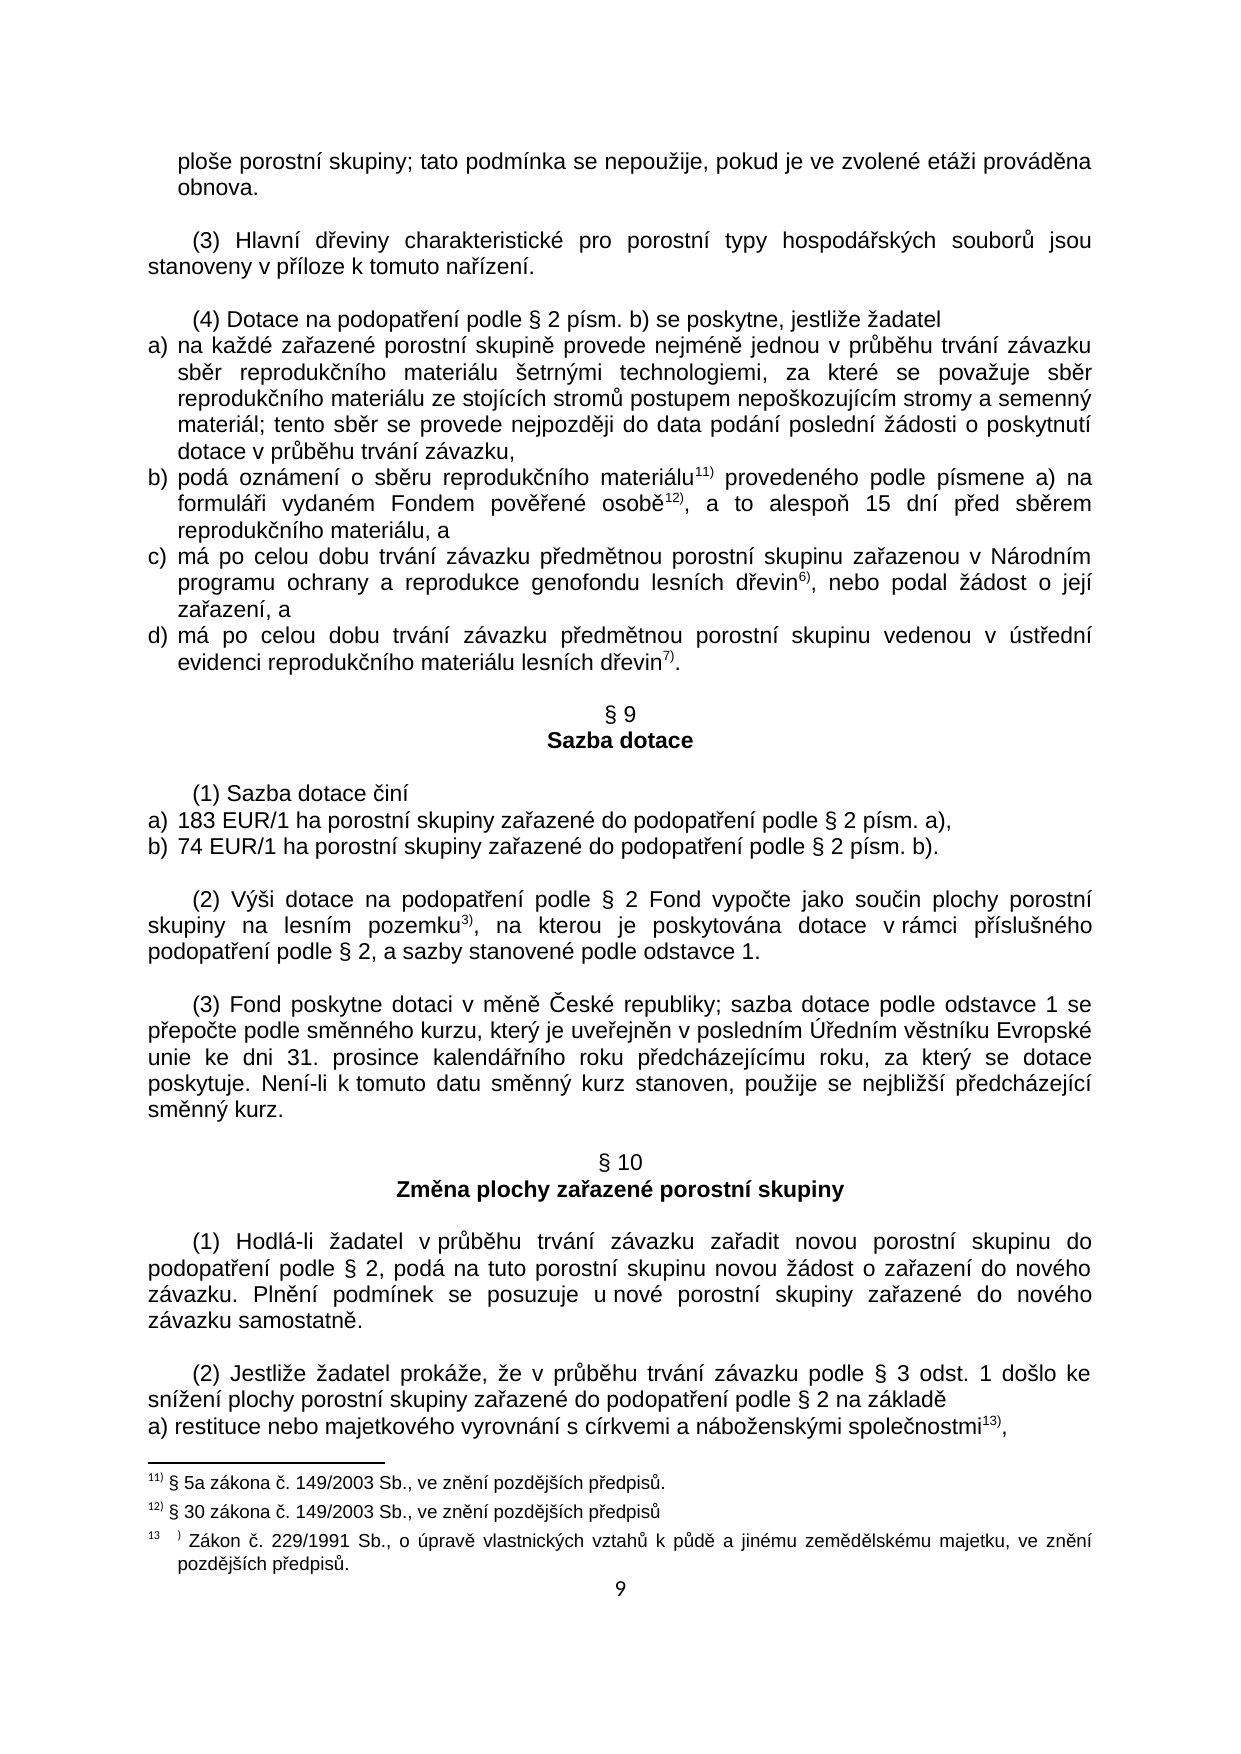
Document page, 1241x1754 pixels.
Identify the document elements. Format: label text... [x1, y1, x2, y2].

list 183 EUR/1 ha porostní skupiny zařazené do podopatření podle § 2 písm. a), [148, 807, 1092, 833]
list 74 EUR/1 ha porostní skupiny zařazené do podopatření podle § 2 písm. b). [148, 833, 1092, 859]
text (1) Sazba dotace činí [148, 780, 1092, 807]
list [148, 148, 1092, 200]
text § 10 [148, 1149, 1092, 1176]
list na každé zařazené porostní skupině provede nejméně jednou v průběhu trvání závazku sběr reprodukčního materiálu šetrnými technologiemi, za které se považuje sběr reprodukčního materiálu ze stojících stromů postupem nepoškozujícím stromy a semenný materiál; tento sběr se provede nejpozději do data podání poslední žádosti o poskytnutí dotace v průběhu trvání závazku, [148, 332, 1092, 464]
text (1) Hodlá-li žadatel v průběhu trvání závazku zařadit novou porostní skupinu do podopatření podle § 2, podá na tuto porostní skupinu novou žádost o zařazení do nového závazku. Plnění podmínek se posuzuje u nové porostní skupiny zařazené do nového závazku samostatně. [148, 1228, 1092, 1334]
list podá oznámení o sběru reprodukčního materiálu) provedeného podle písmene a) na formuláři vydaném Fondem pověřené osobě), a to alespoň 15 dní před sběrem reprodukčního materiálu, a [148, 464, 1092, 543]
list má po celou dobu trvání závazku předmětnou porostní skupinu zařazenou v Národním programu ochrany a reprodukce genofondu lesních dřevin6), nebo podal žádost o její zařazení, a [148, 543, 1092, 622]
text (2) Výši dotace na podopatření podle § 2 Fond vypočte jako součin plochy porostní skupiny na lesním pozemku3), na kterou je poskytována dotace v rámci příslušného podopatření podle § 2, a sazby stanovené podle odstavce 1. [148, 886, 1092, 965]
text Sazba dotace [148, 727, 1092, 754]
text (4) Dotace na podopatření podle § 2 písm. b) se poskytne, jestliže žadatel [148, 306, 1092, 332]
text a) restituce nebo majetkového vyrovnání s církvemi a náboženskými společnostmi), [148, 1413, 1092, 1439]
list má po celou dobu trvání závazku předmětnou porostní skupinu vedenou v ústřední evidenci reprodukčního materiálu lesních dřevin7). [148, 622, 1092, 675]
text Změna plochy zařazené porostní skupiny [148, 1176, 1092, 1202]
text (2) Jestliže žadatel prokáže, že v průběhu trvání závazku podle § 3 odst. 1 došlo ke snížení plochy porostní skupiny zařazené do podopatření podle § 2 na základě [148, 1360, 1092, 1413]
text (3) Hlavní dřeviny charakteristické pro porostní typy hospodářských souborů jsou stanoveny v příloze k tomuto nařízení. [148, 227, 1092, 279]
text § 9 [148, 701, 1092, 727]
text (3) Fond poskytne dotaci v měně České republiky; sazba dotace podle odstavce 1 se přepočte podle směnného kurzu, který je uveřejněn v posledním Úředním věstníku Evropské unie ke dni 31. prosince kalendářního roku předcházejícímu roku, za který se dotace poskytuje. Není-li k tomuto datu směnný kurz stanoven, použije se nejbližší předcházející směnný kurz. [148, 991, 1092, 1123]
